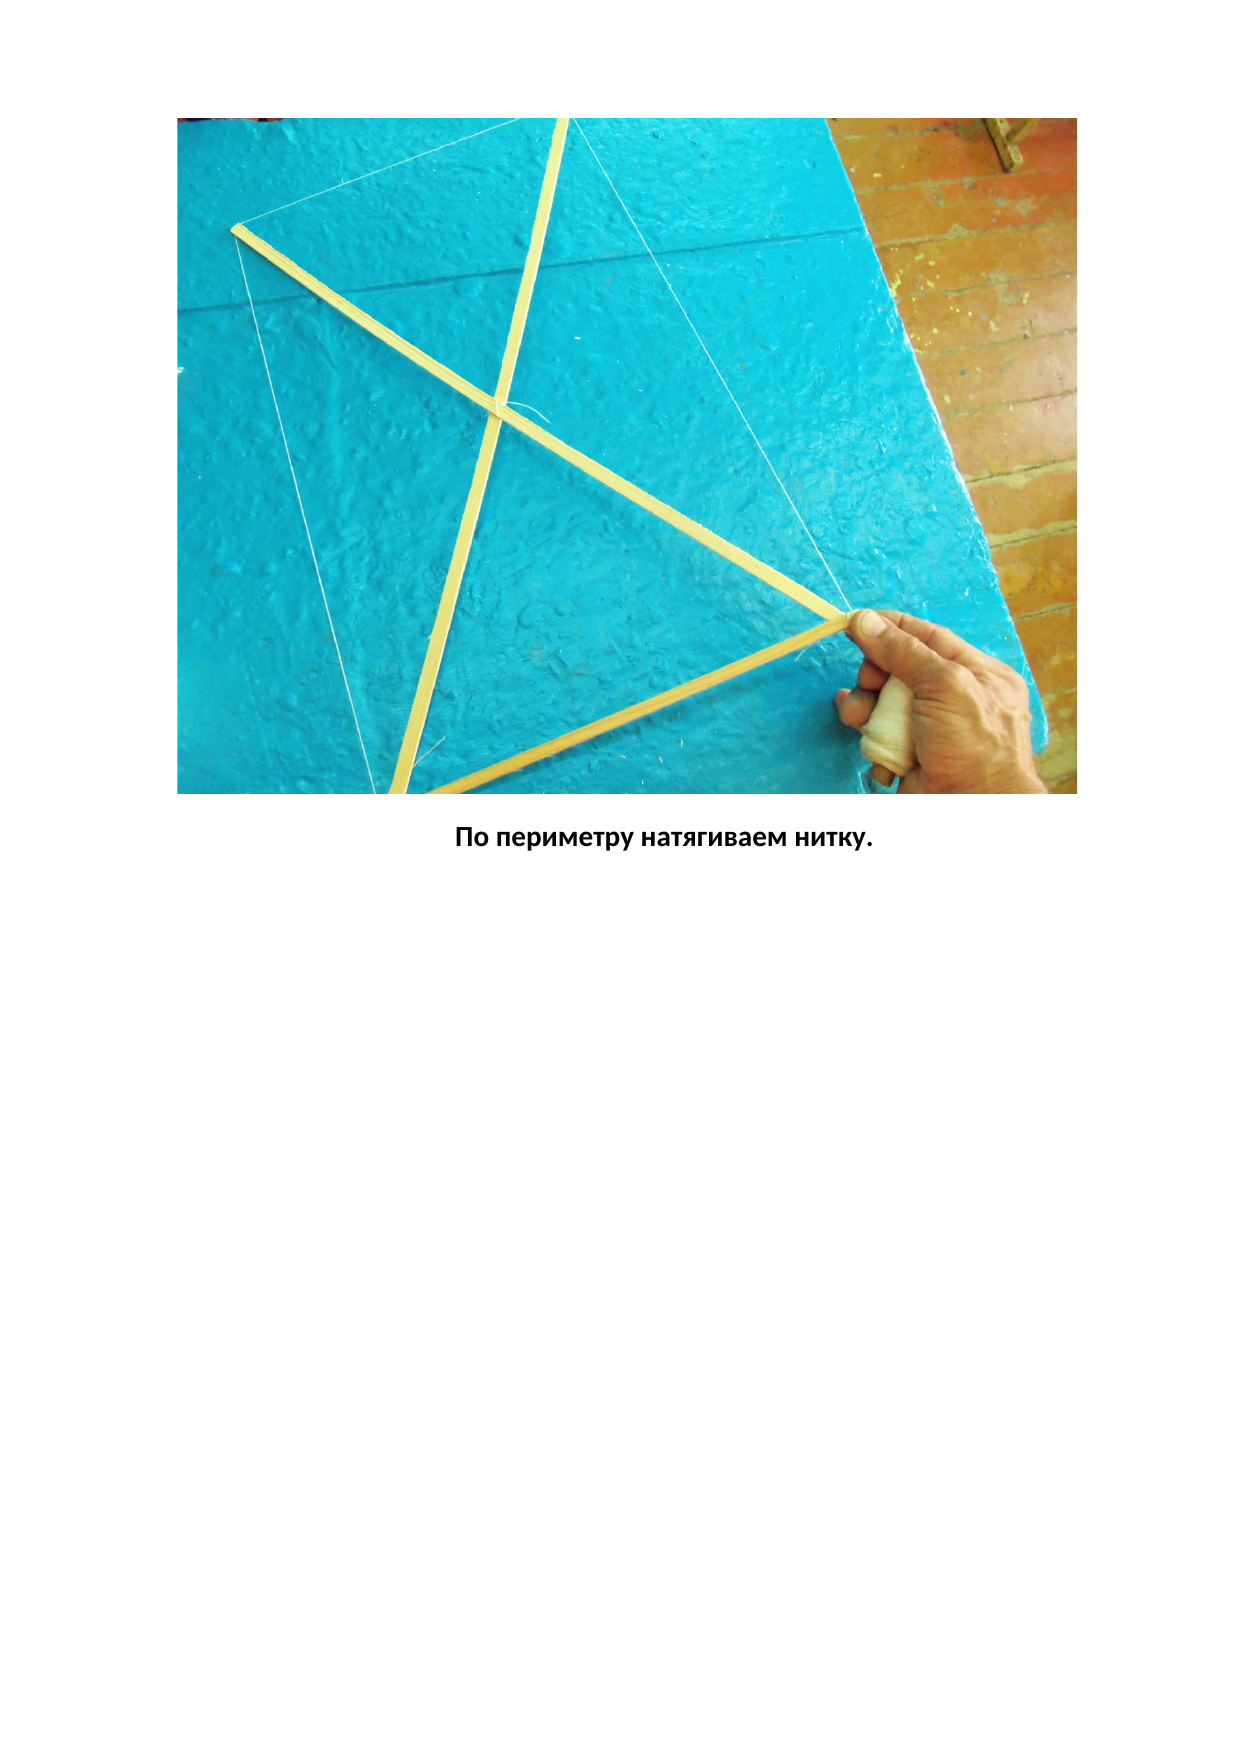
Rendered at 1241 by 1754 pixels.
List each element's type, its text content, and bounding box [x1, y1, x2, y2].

picture [177, 118, 1078, 794]
text По периметру натягиваем нитку. [177, 818, 1152, 854]
